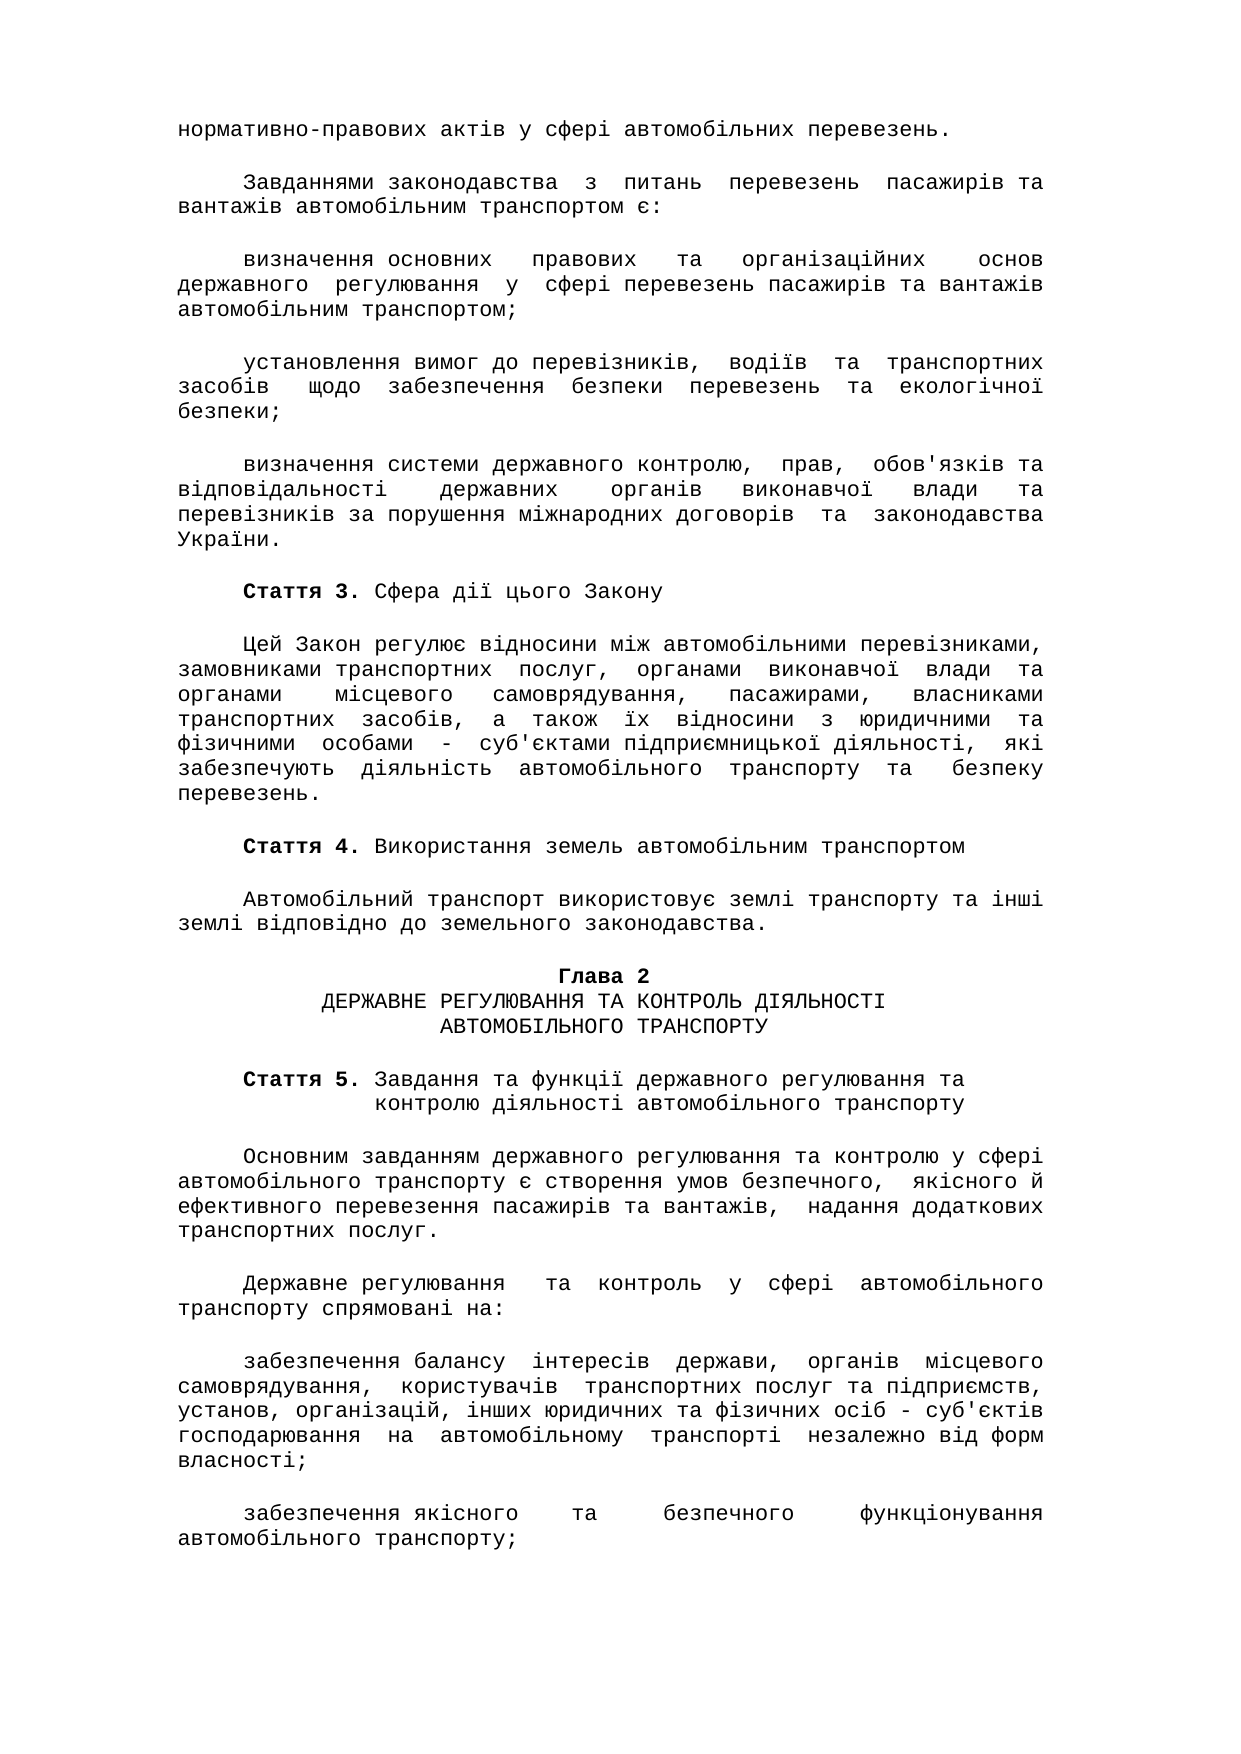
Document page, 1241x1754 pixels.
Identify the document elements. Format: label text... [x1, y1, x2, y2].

text установлення вимог до перевізників, водіїв та транспортних засобів щодо забезпечення безпеки перевезень та екологічної безпеки; [177, 351, 1152, 453]
text Стаття 4. Використання земель автомобільним транспортом [177, 835, 1152, 888]
text Цей Закон регулює відносини між автомобільними перевізниками, замовниками транспортних послуг, органами виконавчої влади та органами місцевого самоврядування, пасажирами, власниками транспортних засобів, а також їх відносини з юридичними та фізичними особами - суб'єктами підприємницької діяльності, які забезпечують діяльність автомобільного транспорту та безпеку перевезень. [177, 633, 1152, 835]
text визначення системи державного контролю, прав, обов'язків та відповідальності державних органів виконавчої влади та перевізників за порушення міжнародних договорів та законодавства України. [177, 453, 1152, 581]
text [177, 118, 1152, 171]
text визначення основних правових та організаційних основ державного регулювання у сфері перевезень пасажирів та вантажів автомобільним транспортом; [177, 248, 1152, 351]
text Основним завданням державного регулювання та контролю у сфері автомобільного транспорту є створення умов безпечного, якісного й ефективного перевезення пасажирів та вантажів, надання додаткових транспортних послуг. [177, 1145, 1152, 1272]
text Завданнями законодавства з питань перевезень пасажирів та вантажів автомобільним транспортом є: [177, 171, 1152, 248]
text забезпечення якісного та безпечного функціонування автомобільного транспорту; [177, 1502, 1152, 1580]
text Автомобільний транспорт використовує землі транспорту та інші землі відповідно до земельного законодавства. [177, 888, 1152, 965]
text Стаття 3. Сфера дії цього Закону [177, 581, 1152, 633]
text Глава 2 ДЕРЖАВНЕ РЕГУЛЮВАННЯ ТА КОНТРОЛЬ ДІЯЛЬНОСТІ АВТОМОБІЛЬНОГО ТРАНСПОРТУ [177, 965, 1152, 1068]
text Стаття 5. Завдання та функції державного регулювання та контролю діяльності автомобільного транспорту [177, 1068, 1152, 1145]
text Державне регулювання та контроль у сфері автомобільного транспорту спрямовані на: [177, 1272, 1152, 1350]
text забезпечення балансу інтересів держави, органів місцевого самоврядування, користувачів транспортних послуг та підприємств, установ, організацій, інших юридичних та фізичних осіб - суб'єктів господарювання на автомобільному транспорті незалежно від форм власності; [177, 1350, 1152, 1502]
